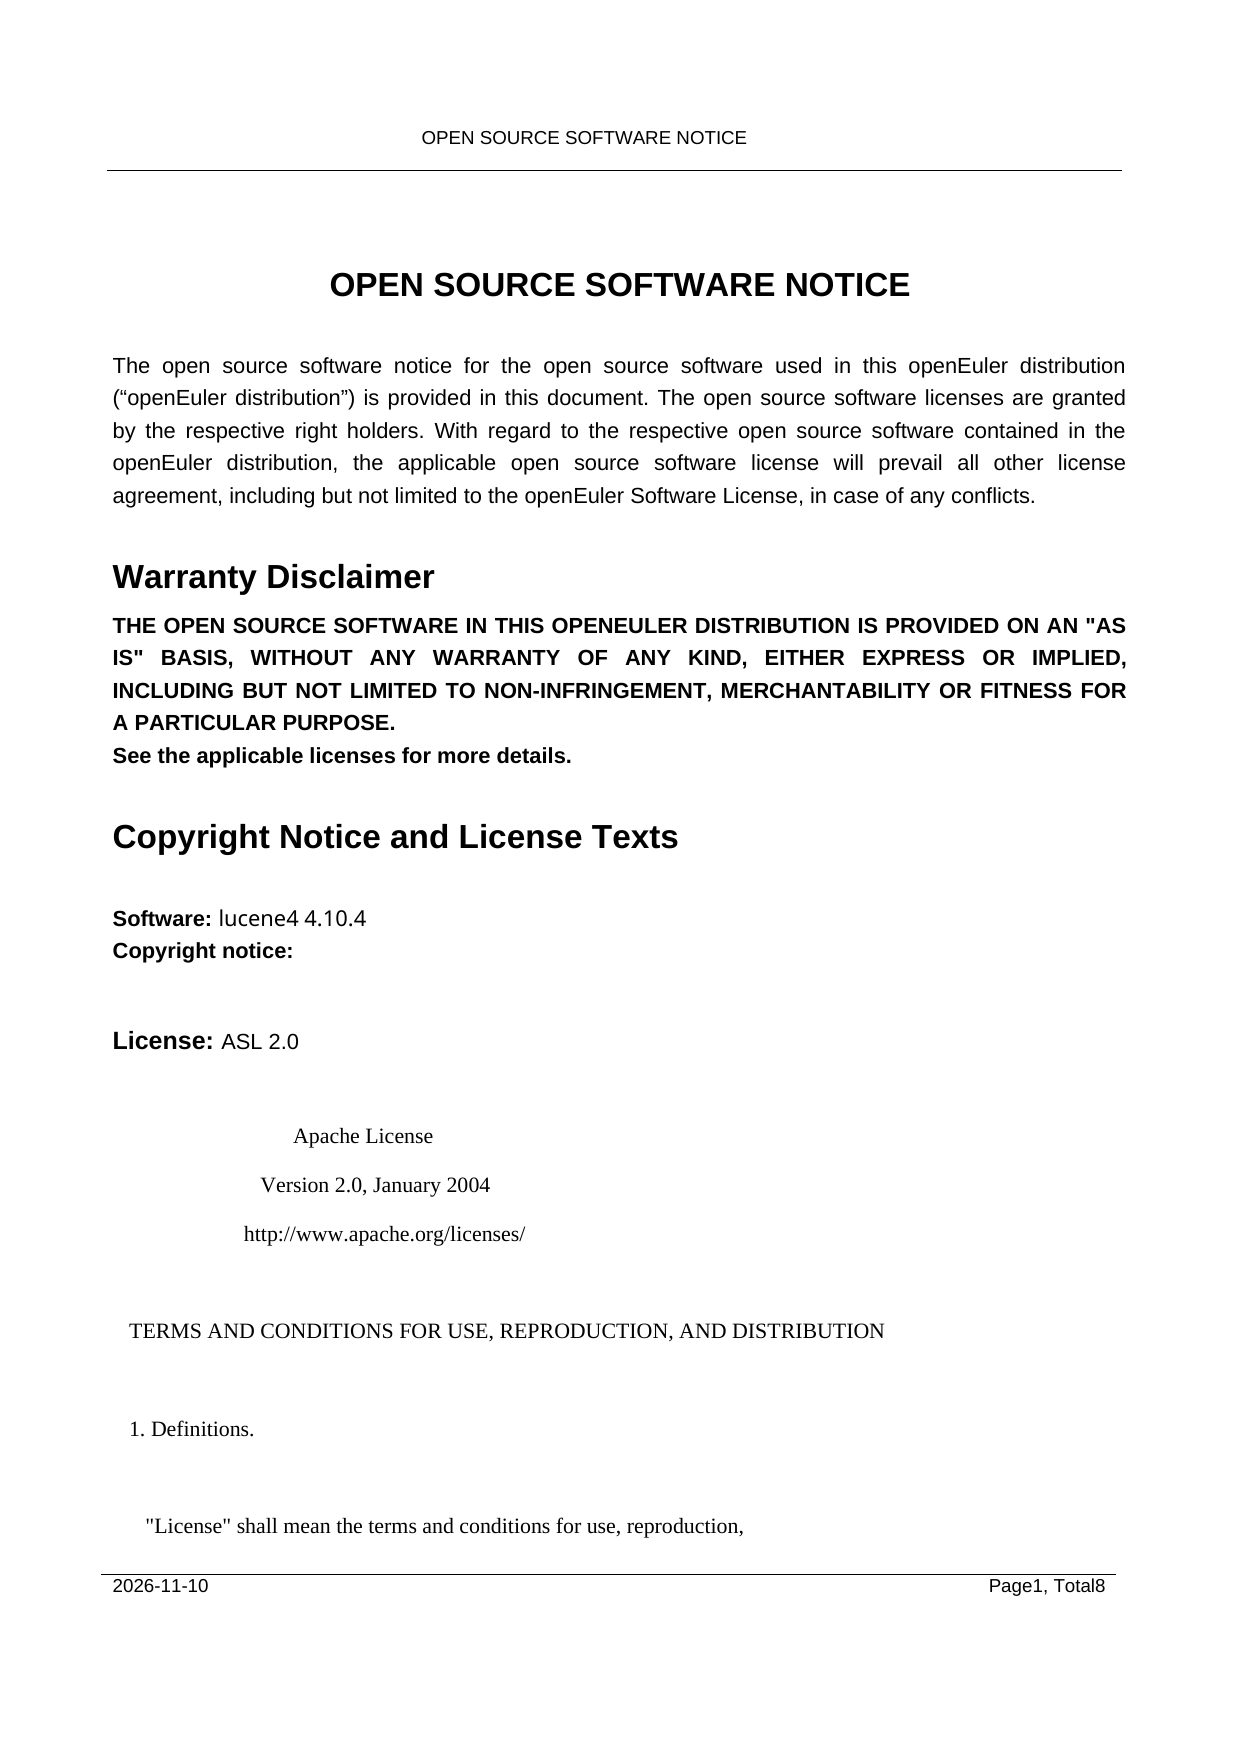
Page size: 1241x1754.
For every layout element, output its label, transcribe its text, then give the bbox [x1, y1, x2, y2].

text Copyright notice: [112, 934, 1128, 966]
text License: ASL 2.0 [112, 1024, 1128, 1057]
text Software: lucene4 4.10.4 [112, 901, 1128, 934]
text OPEN SOURCE SOFTWARE NOTICE [112, 251, 1128, 316]
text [112, 1071, 1128, 1542]
text The open source software notice for the open source software used in this openEuler distribution (“openEuler distribution”) is provided in this document. The open source software licenses are granted by the respective right holders. With regard to the respective open source software contained in the openEuler distribution, the applicable open source software license will prevail all other license agreement, including but not limited to the openEuler Software License, in case of any conflicts. [112, 349, 1128, 511]
text THE OPEN SOURCE SOFTWARE IN THIS OPENEULER DISTRIBUTION IS PROVIDED ON AN "AS IS" BASIS, WITHOUT ANY WARRANTY OF ANY KIND, EITHER EXPRESS OR IMPLIED, INCLUDING BUT NOT LIMITED TO NON-INFRINGEMENT, MERCHANTABILITY OR FITNESS FOR A PARTICULAR PURPOSE. See the applicable licenses for more details. [112, 609, 1128, 771]
text Copyright Notice and License Texts [112, 804, 1128, 869]
text Warranty Disclaimer [112, 544, 1128, 609]
